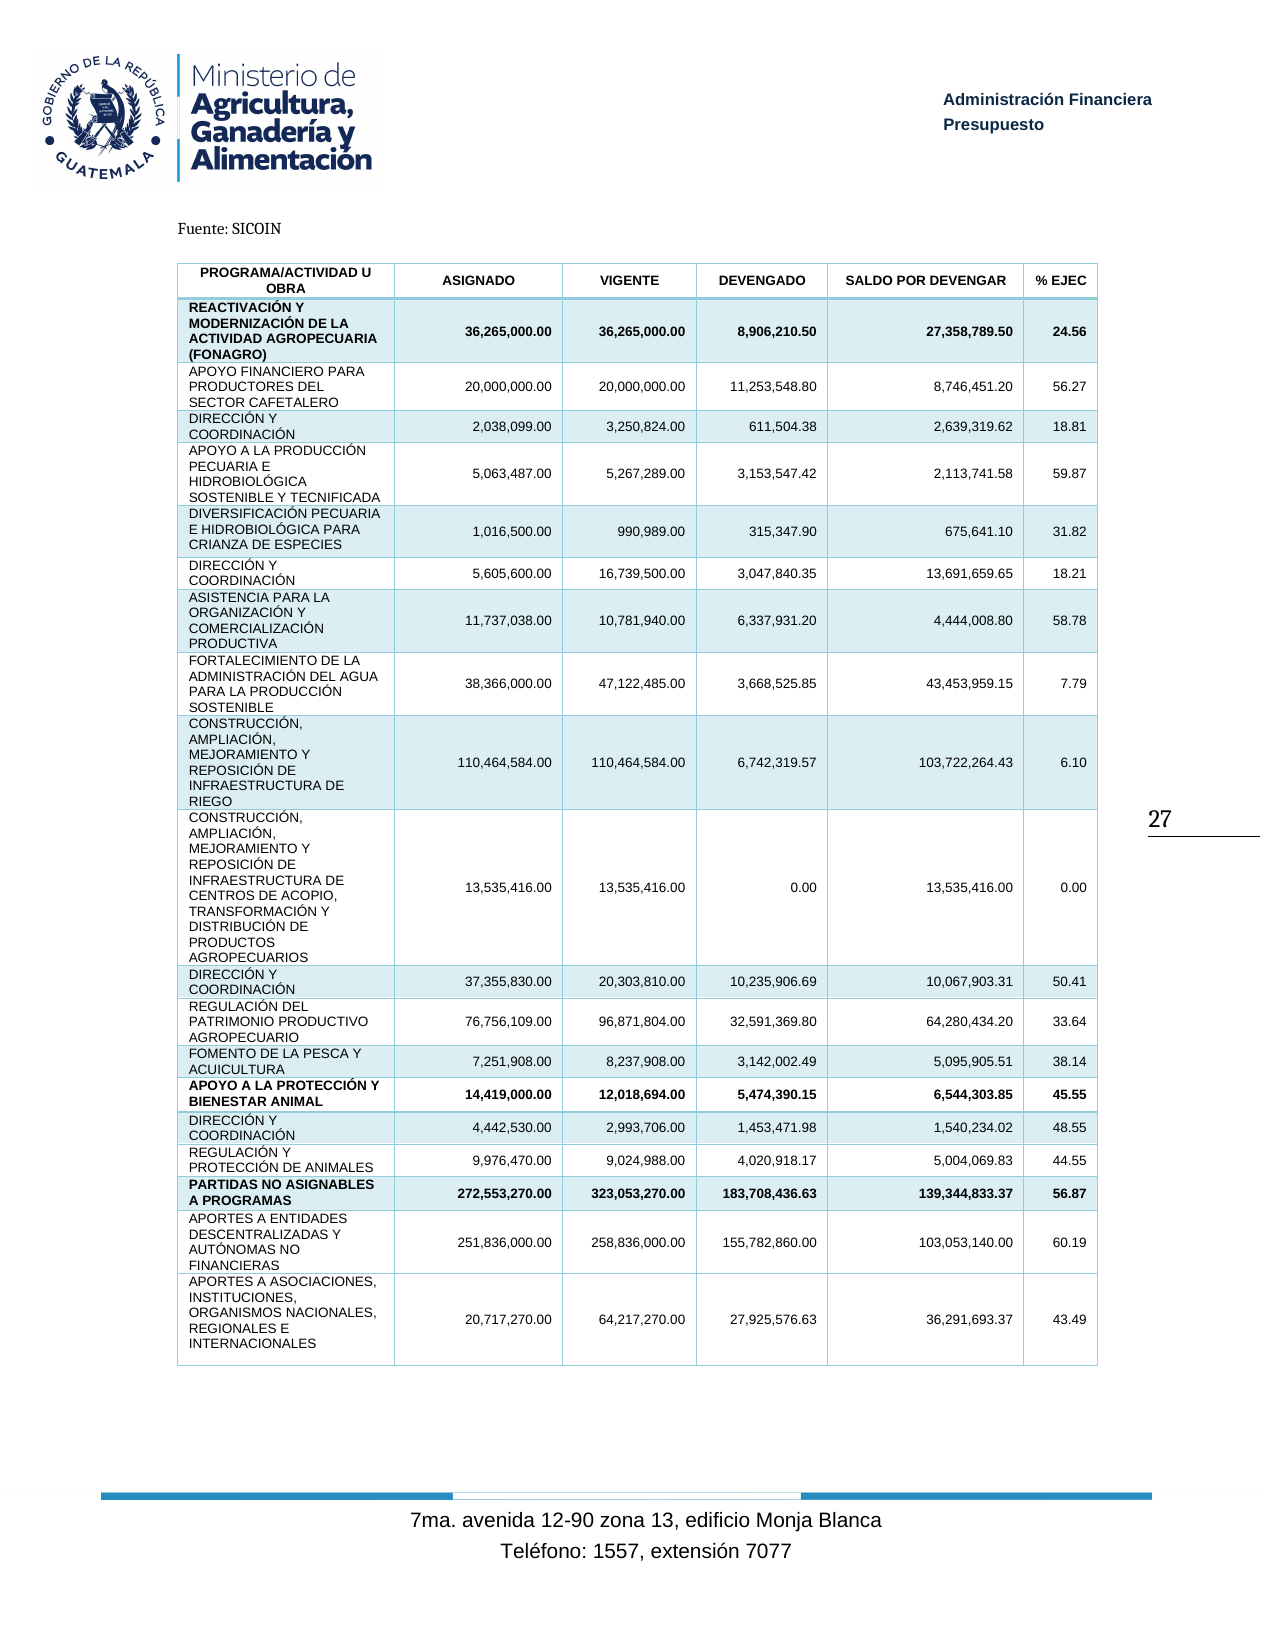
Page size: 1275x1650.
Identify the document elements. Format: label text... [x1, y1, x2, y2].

table_cell 3,153,547.42 [697, 443, 827, 505]
table_cell 1,540,234.02 [828, 1113, 1023, 1143]
table_cell 6.10 [1024, 716, 1097, 809]
table_cell 59.87 [1024, 443, 1097, 505]
picture [32, 46, 386, 192]
table_cell FOMENTO DE LA PESCA Y ACUICULTURA [178, 1046, 394, 1077]
table_cell 20,303,810.00 [563, 966, 696, 997]
table_cell 31.82 [1024, 506, 1097, 557]
table_header SALDO POR DEVENGAR [828, 264, 1023, 297]
table_cell 14,419,000.00 [395, 1078, 562, 1111]
table_cell 10,067,903.31 [828, 966, 1023, 997]
table_cell 10,781,940.00 [563, 590, 696, 652]
table_cell 32,591,369.80 [697, 999, 827, 1045]
table_cell 13,535,416.00 [395, 810, 562, 965]
table_cell 16,739,500.00 [563, 558, 696, 589]
table_cell FORTALECIMIENTO DE LA ADMINISTRACIÓN DEL AGUA PARA LA PRODUCCIÓN SOSTENIBLE [178, 653, 394, 715]
table_cell 38.14 [1024, 1046, 1097, 1077]
table_cell 27,925,576.63 [697, 1274, 827, 1365]
table_cell 8,237,908.00 [563, 1046, 696, 1077]
table_cell 96,871,804.00 [563, 999, 696, 1045]
table_cell 103,722,264.43 [828, 716, 1023, 809]
table_cell REGULACIÓN Y PROTECCIÓN DE ANIMALES [178, 1145, 394, 1176]
table_cell 103,053,140.00 [828, 1211, 1023, 1273]
table_cell 3,668,525.85 [697, 653, 827, 715]
table_header % EJEC [1024, 264, 1097, 297]
table_cell DIRECCIÓN Y COORDINACIÓN [178, 1113, 394, 1143]
table_cell 323,053,270.00 [563, 1177, 696, 1210]
table_cell 37,355,830.00 [395, 966, 562, 997]
table_cell DIVERSIFICACIÓN PECUARIA E HIDROBIOLÓGICA PARA CRIANZA DE ESPECIES [178, 506, 394, 557]
table_cell 315,347.90 [697, 506, 827, 557]
table_cell 7.79 [1024, 653, 1097, 715]
table_cell 5,004,069.83 [828, 1145, 1023, 1176]
table_header ASIGNADO [395, 264, 562, 297]
table_cell 110,464,584.00 [395, 716, 562, 809]
table_cell 2,038,099.00 [395, 411, 562, 442]
table_cell 1,016,500.00 [395, 506, 562, 557]
table_cell 64,280,434.20 [828, 999, 1023, 1045]
table_cell 675,641.10 [828, 506, 1023, 557]
table_cell 36,265,000.00 [395, 300, 562, 362]
table_cell 183,708,436.63 [697, 1177, 827, 1210]
table_cell 2,993,706.00 [563, 1113, 696, 1143]
table_cell 6,337,931.20 [697, 590, 827, 652]
table_cell 6,544,303.85 [828, 1078, 1023, 1111]
table_cell 11,737,038.00 [395, 590, 562, 652]
table_cell 36,265,000.00 [563, 300, 696, 362]
table_cell DIRECCIÓN Y COORDINACIÓN [178, 411, 394, 442]
table_cell 0.00 [697, 810, 827, 965]
table_cell 258,836,000.00 [563, 1211, 696, 1273]
table_cell 3,047,840.35 [697, 558, 827, 589]
table_cell 155,782,860.00 [697, 1211, 827, 1273]
table_cell 18.81 [1024, 411, 1097, 442]
table_cell 64,217,270.00 [563, 1274, 696, 1365]
table_cell 43,453,959.15 [828, 653, 1023, 715]
table_cell 44.55 [1024, 1145, 1097, 1176]
table_cell APORTES A ENTIDADES DESCENTRALIZADAS Y AUTÓNOMAS NO FINANCIERAS [178, 1211, 394, 1273]
table_cell 10,235,906.69 [697, 966, 827, 997]
table_cell APOYO FINANCIERO PARA PRODUCTORES DEL SECTOR CAFETALERO [178, 363, 394, 410]
table_cell 139,344,833.37 [828, 1177, 1023, 1210]
table_cell 43.49 [1024, 1274, 1097, 1365]
table_cell 56.27 [1024, 363, 1097, 410]
table_cell 4,442,530.00 [395, 1113, 562, 1143]
table_cell CONSTRUCCIÓN, AMPLIACIÓN, MEJORAMIENTO Y REPOSICIÓN DE INFRAESTRUCTURA DE CENTROS DE ACOPIO, TRANSFORMACIÓN Y DISTRIBUCIÓN DE PRODUCTOS AGROPECUARIOS [178, 810, 394, 965]
table_cell 9,976,470.00 [395, 1145, 562, 1176]
table_cell REGULACIÓN DEL PATRIMONIO PRODUCTIVO AGROPECUARIO [178, 999, 394, 1045]
table_cell 2,113,741.58 [828, 443, 1023, 505]
table_header DEVENGADO [697, 264, 827, 297]
table_cell DIRECCIÓN Y COORDINACIÓN [178, 966, 394, 997]
table_cell ASISTENCIA PARA LA ORGANIZACIÓN Y COMERCIALIZACIÓN PRODUCTIVA [178, 590, 394, 652]
table_cell PARTIDAS NO ASIGNABLES A PROGRAMAS [178, 1177, 394, 1210]
table_cell 45.55 [1024, 1078, 1097, 1111]
table_cell 5,095,905.51 [828, 1046, 1023, 1077]
table_cell 13,535,416.00 [563, 810, 696, 965]
table_cell 251,836,000.00 [395, 1211, 562, 1273]
table_cell 5,474,390.15 [697, 1078, 827, 1111]
table_cell 36,291,693.37 [828, 1274, 1023, 1365]
picture [0, 1483, 1264, 1509]
table_cell 5,267,289.00 [563, 443, 696, 505]
table_cell 2,639,319.62 [828, 411, 1023, 442]
table_cell 8,906,210.50 [697, 300, 827, 362]
table_cell 48.55 [1024, 1113, 1097, 1143]
table_cell 20,717,270.00 [395, 1274, 562, 1365]
table_cell 33.64 [1024, 999, 1097, 1045]
table_cell 20,000,000.00 [563, 363, 696, 410]
table_cell 5,605,600.00 [395, 558, 562, 589]
table_cell 20,000,000.00 [395, 363, 562, 410]
table_cell 611,504.38 [697, 411, 827, 442]
table_cell 1,453,471.98 [697, 1113, 827, 1143]
table_cell 13,535,416.00 [828, 810, 1023, 965]
table_cell 58.78 [1024, 590, 1097, 652]
table_cell APOYO A LA PRODUCCIÓN PECUARIA E HIDROBIOLÓGICA SOSTENIBLE Y TECNIFICADA [178, 443, 394, 505]
table_cell 110,464,584.00 [563, 716, 696, 809]
table_cell 3,250,824.00 [563, 411, 696, 442]
table_cell APOYO A LA PROTECCIÓN Y BIENESTAR ANIMAL [178, 1078, 394, 1111]
table_cell 8,746,451.20 [828, 363, 1023, 410]
table_header VIGENTE [563, 264, 696, 297]
table_cell 12,018,694.00 [563, 1078, 696, 1111]
table_cell CONSTRUCCIÓN, AMPLIACIÓN, MEJORAMIENTO Y REPOSICIÓN DE INFRAESTRUCTURA DE RIEGO [178, 716, 394, 809]
table_cell DIRECCIÓN Y COORDINACIÓN [178, 558, 394, 589]
table_cell 4,020,918.17 [697, 1145, 827, 1176]
table_cell 38,366,000.00 [395, 653, 562, 715]
table_cell 272,553,270.00 [395, 1177, 562, 1210]
text Fuente: SICOIN [177, 219, 1098, 239]
table_cell 18.21 [1024, 558, 1097, 589]
table_cell REACTIVACIÓN Y MODERNIZACIÓN DE LA ACTIVIDAD AGROPECUARIA (FONAGRO) [178, 300, 394, 362]
table_cell 5,063,487.00 [395, 443, 562, 505]
table_cell 6,742,319.57 [697, 716, 827, 809]
table_cell 7,251,908.00 [395, 1046, 562, 1077]
table_cell 47,122,485.00 [563, 653, 696, 715]
table_cell 60.19 [1024, 1211, 1097, 1273]
table_cell 76,756,109.00 [395, 999, 562, 1045]
table_header PROGRAMA/ACTIVIDAD U OBRA [178, 264, 394, 297]
table_cell 9,024,988.00 [563, 1145, 696, 1176]
table_cell 13,691,659.65 [828, 558, 1023, 589]
table_cell 3,142,002.49 [697, 1046, 827, 1077]
table_cell 56.87 [1024, 1177, 1097, 1210]
table_cell 990,989.00 [563, 506, 696, 557]
table_cell 27,358,789.50 [828, 300, 1023, 362]
table_cell 4,444,008.80 [828, 590, 1023, 652]
table_cell 24.56 [1024, 300, 1097, 362]
table_cell 50.41 [1024, 966, 1097, 997]
table_cell 11,253,548.80 [697, 363, 827, 410]
table_cell APORTES A ASOCIACIONES, INSTITUCIONES, ORGANISMOS NACIONALES, REGIONALES E INTERNACIONALES [178, 1274, 394, 1365]
table_cell 0.00 [1024, 810, 1097, 965]
